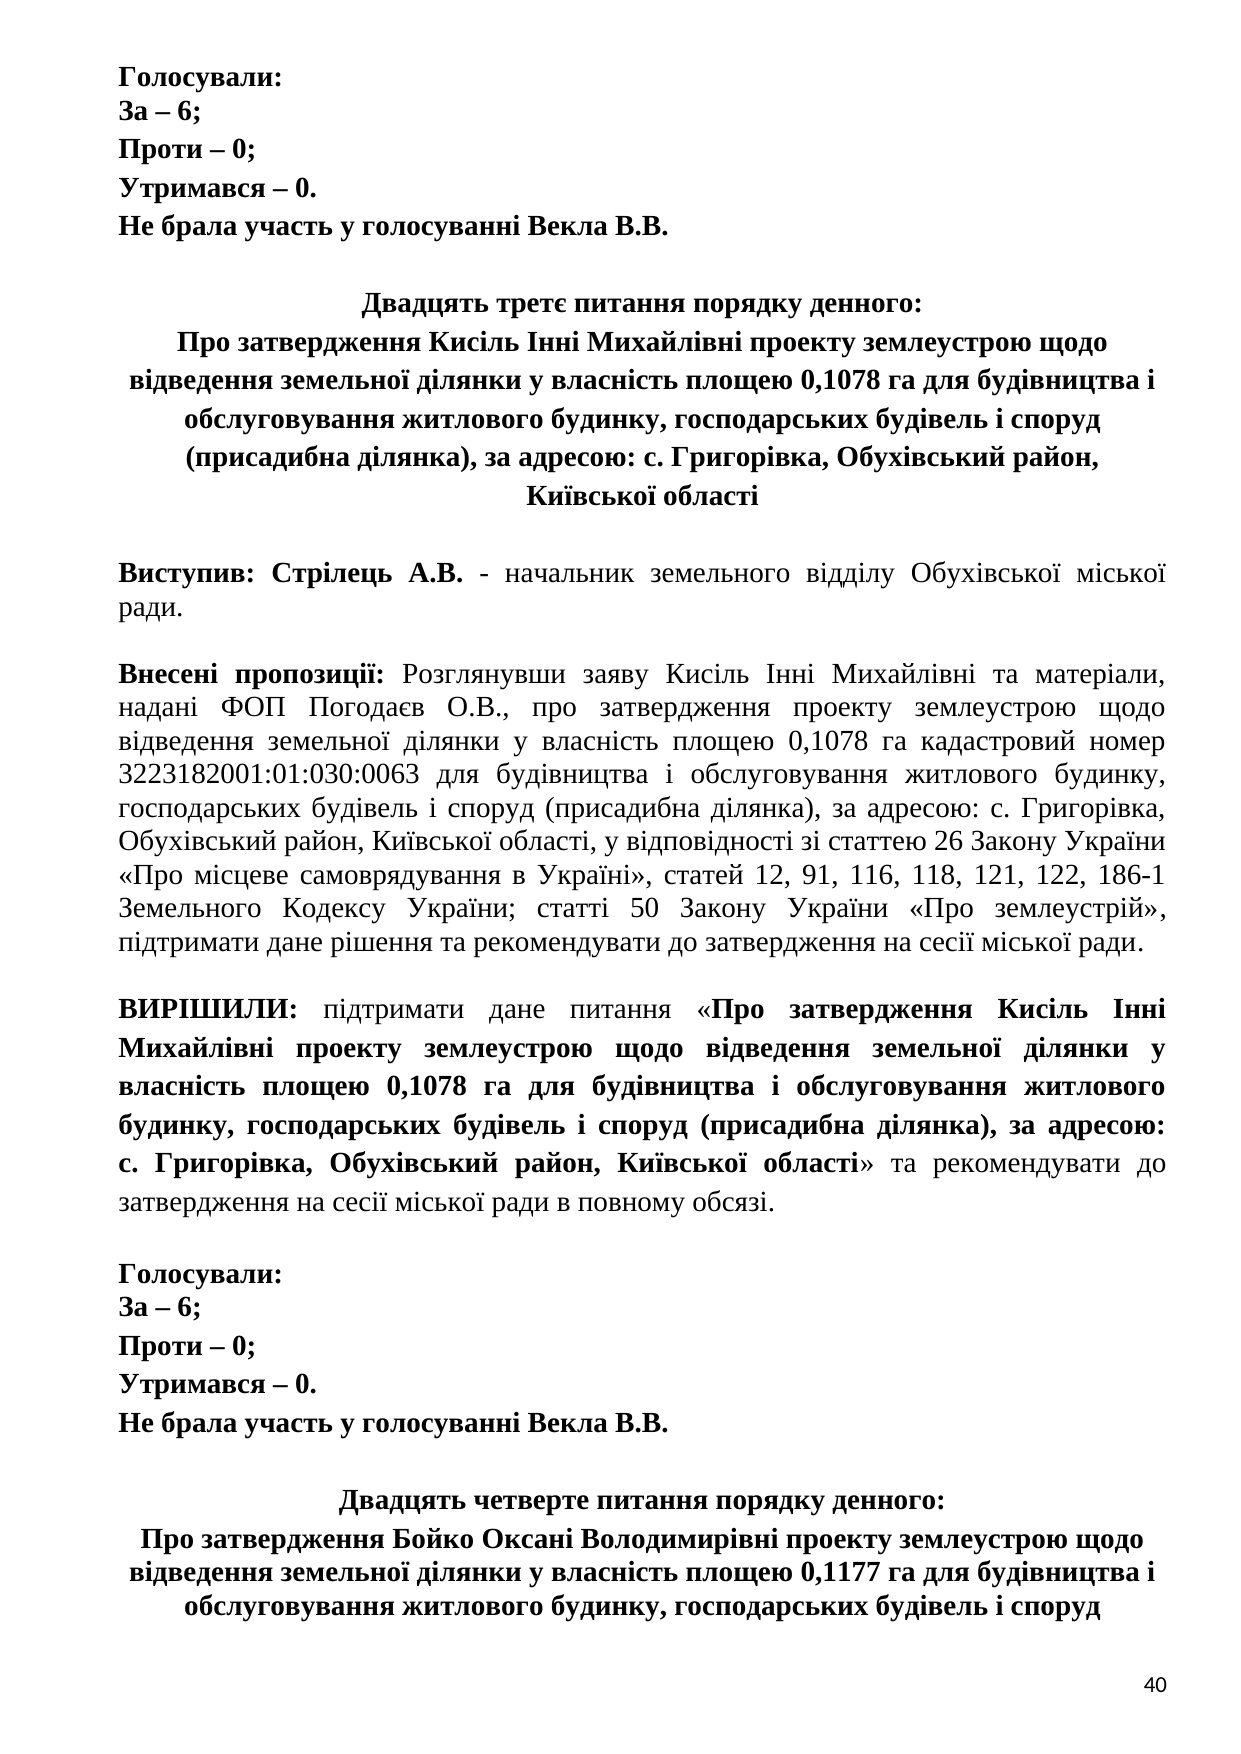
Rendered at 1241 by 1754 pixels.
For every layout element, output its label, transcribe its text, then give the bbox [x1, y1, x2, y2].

list Внесені пропозиції: Розглянувши заяву Кисіль Інні Михайлівні та матеріали, надані ФОП Погодаєв О.В., про затвердження проекту землеустрою щодо відведення земельної ділянки у власність площею 0,1078 га кадастровий номер 3223182001:01:030:0063 для будівництва і обслуговування житлового будинку, господарських будівель і споруд (присадибна ділянка), за адресою: с. Григорівка, Обухівський район, Київської області, у відповідності зі статтею 26 Закону України «Про місцеве самоврядування в Україні», статей 12, 91, 116, 118, 121, 122, 186-1 Земельного Кодексу України; статті 50 Закону України «Про землеустрій», підтримати дане рішення та рекомендувати до затвердження на сесії міської ради. [118, 656, 1167, 958]
text Двадцять третє питання порядку денного: [118, 285, 1167, 319]
text Проти – 0; [118, 131, 1167, 165]
text За – 6; [118, 1289, 1167, 1323]
text Не брала участь у голосуванні Векла В.В. [118, 208, 1167, 242]
text За – 6; [118, 93, 1167, 126]
text Утримався – 0. [118, 1367, 1167, 1400]
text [118, 1521, 1167, 1621]
text Виступив: Стрілець А.В. - начальник земельного відділу Обухівської міської ради. [118, 555, 1167, 622]
text Двадцять четверте питання порядку денного: [118, 1482, 1167, 1516]
text ВИРІШИЛИ: підтримати дане питання «Про затвердження Кисіль Інні Михайлівні проекту землеустрою щодо відведення земельної ділянки у власність площею 0,1078 га для будівництва і обслуговування житлового будинку, господарських будівель і споруд (присадибна ділянка), за адресою: с. Григорівка, Обухівський район, Київської області» та рекомендувати до затвердження на сесії міської ради в повному обсязі. [118, 991, 1167, 1217]
text Голосували: [118, 59, 1167, 93]
text Голосували: [118, 1256, 1167, 1289]
text Про затвердження Кисіль Інні Михайлівні проекту землеустрою щодо відведення земельної ділянки у власність площею 0,1078 га для будівництва і обслуговування житлового будинку, господарських будівель і споруд (присадибна ділянка), за адресою: с. Григорівка, Обухівський район, Київської області [118, 324, 1167, 512]
text Утримався – 0. [118, 170, 1167, 203]
text Проти – 0; [118, 1328, 1167, 1362]
text Не брала участь у голосуванні Векла В.В. [118, 1405, 1167, 1439]
